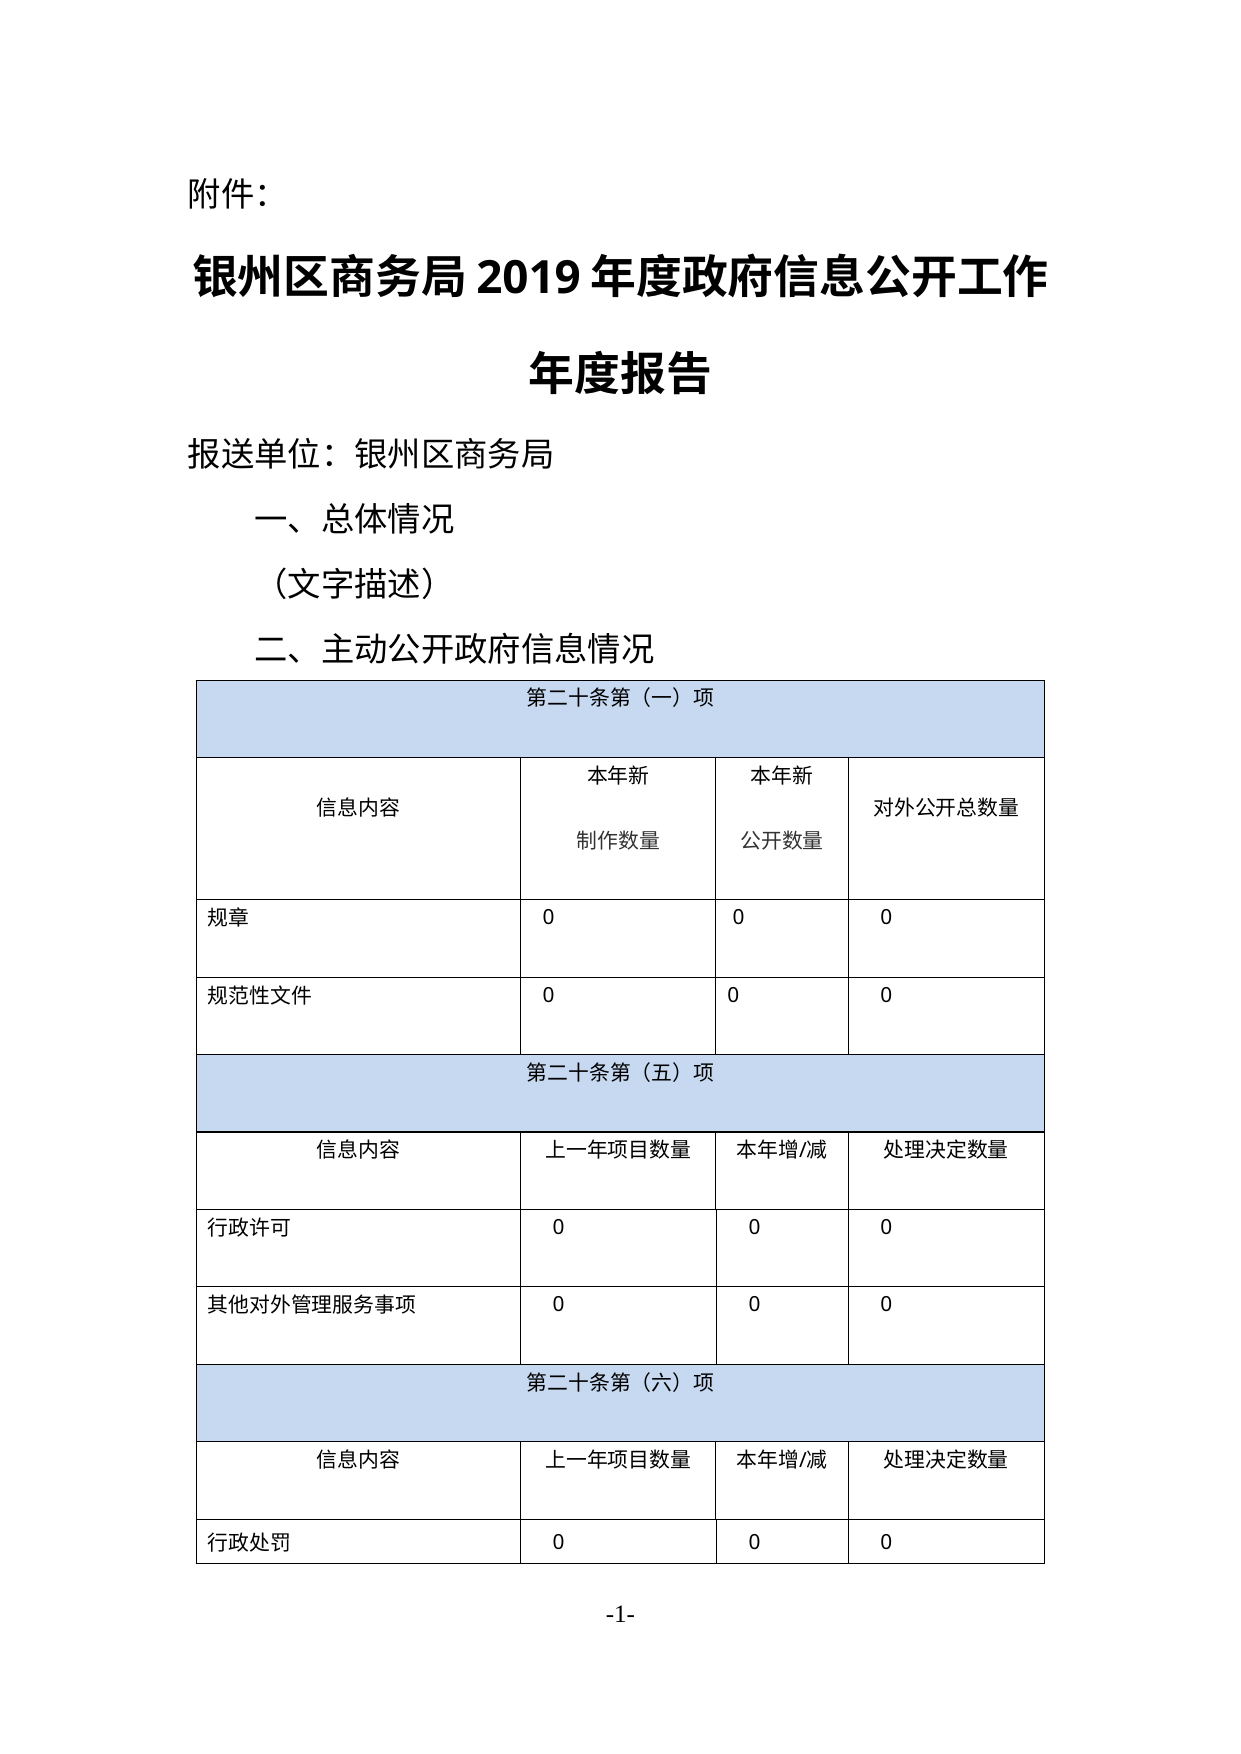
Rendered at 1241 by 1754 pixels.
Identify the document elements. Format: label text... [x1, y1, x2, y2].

table_cell 0 [717, 1210, 848, 1286]
table_cell 处理决定数量 [849, 1133, 1044, 1209]
table_cell 0 [849, 1287, 1044, 1364]
table_cell 0 [716, 978, 848, 1054]
table_cell 对外公开总数量 [849, 758, 1044, 899]
text 附件： [187, 159, 1053, 224]
text 一、总体情况 [187, 484, 1053, 549]
text 二、主动公开政府信息情况 [187, 614, 1053, 679]
table_cell 0 [521, 1287, 716, 1364]
table_cell 0 [717, 1287, 848, 1364]
table_cell 规范性文件 [197, 978, 520, 1054]
table_cell 0 [521, 900, 715, 977]
table_cell 行政处罚 [197, 1520, 520, 1563]
table_cell 0 [717, 1520, 848, 1563]
table_cell 本年增/减 [716, 1133, 848, 1209]
text 银州区商务局2019年度政府信息公开工作年度报告 [187, 224, 1053, 419]
table_header 第二十条第（一）项 [197, 681, 1044, 757]
table_cell 第二十条第（六）项 [197, 1365, 1044, 1441]
table_cell 处理决定数量 [849, 1442, 1044, 1518]
table_cell 信息内容 [197, 1442, 520, 1518]
table_cell 0 [521, 1210, 716, 1286]
table_cell 其他对外管理服务事项 [197, 1287, 520, 1364]
table_cell 信息内容 [197, 1133, 520, 1209]
table_cell 上一年项目数量 [521, 1133, 715, 1209]
table_cell 上一年项目数量 [521, 1442, 715, 1518]
table_cell 0 [521, 1520, 716, 1563]
text 报送单位：银州区商务局 [187, 419, 1053, 484]
table_cell 0 [849, 1520, 1044, 1563]
table_cell 0 [716, 900, 848, 977]
table_cell 0 [849, 900, 1044, 977]
table_cell 本年新 制作数量 [521, 758, 715, 899]
table_cell 本年增/减 [716, 1442, 848, 1518]
table_cell 信息内容 [197, 758, 520, 899]
table_cell 0 [849, 1210, 1044, 1286]
table_cell 第二十条第（五）项 [197, 1055, 1044, 1131]
table_cell 0 [849, 978, 1044, 1054]
table_cell 规章 [197, 900, 520, 977]
text （文字描述） [187, 549, 1053, 614]
table_cell 行政许可 [197, 1210, 520, 1286]
table_cell 本年新 公开数量 [716, 758, 848, 899]
table_cell 0 [521, 978, 715, 1054]
